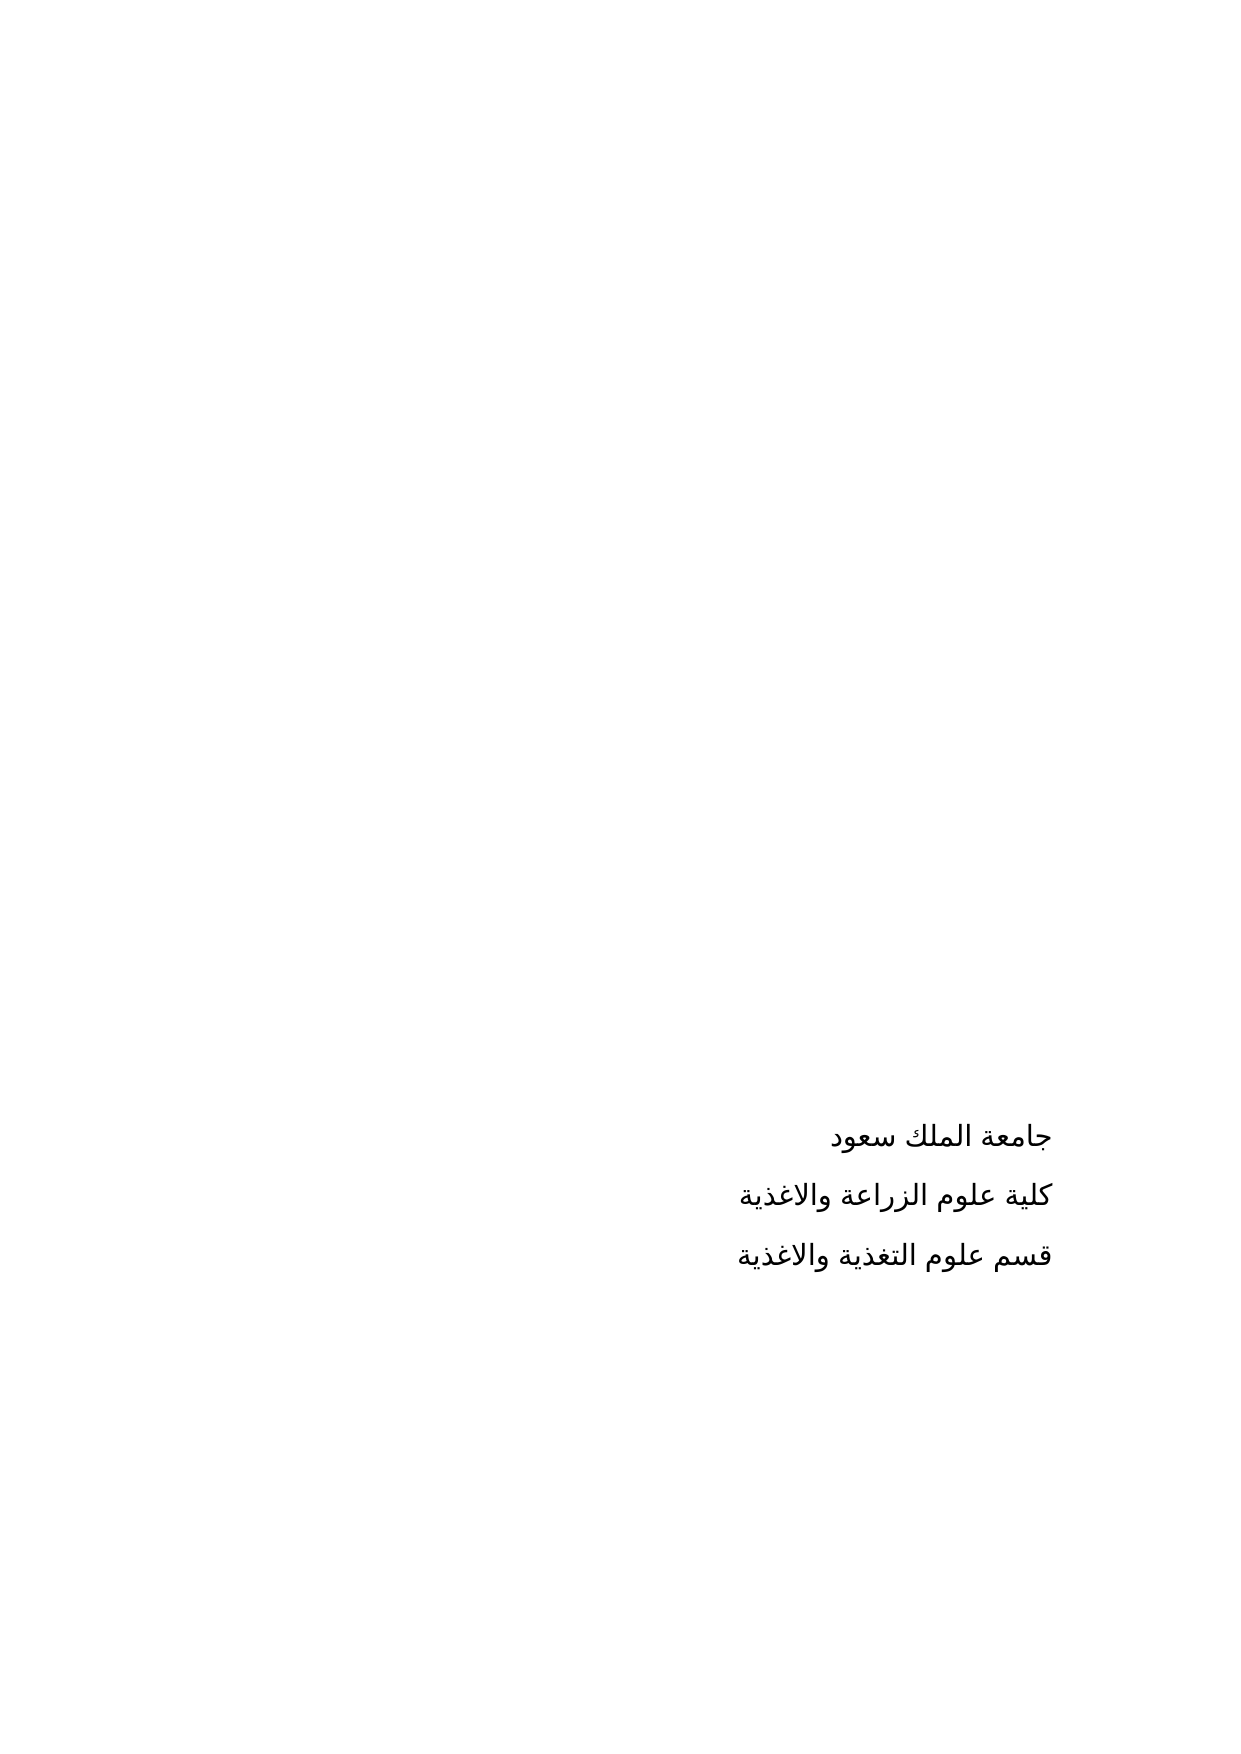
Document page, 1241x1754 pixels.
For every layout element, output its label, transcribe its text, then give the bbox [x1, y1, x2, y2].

text قسم علوم التغذية والاغذية [187, 1237, 1053, 1271]
text جامعة الملك سعود [187, 1119, 1053, 1152]
text كلية علوم الزراعة والاغذية [187, 1178, 1053, 1212]
